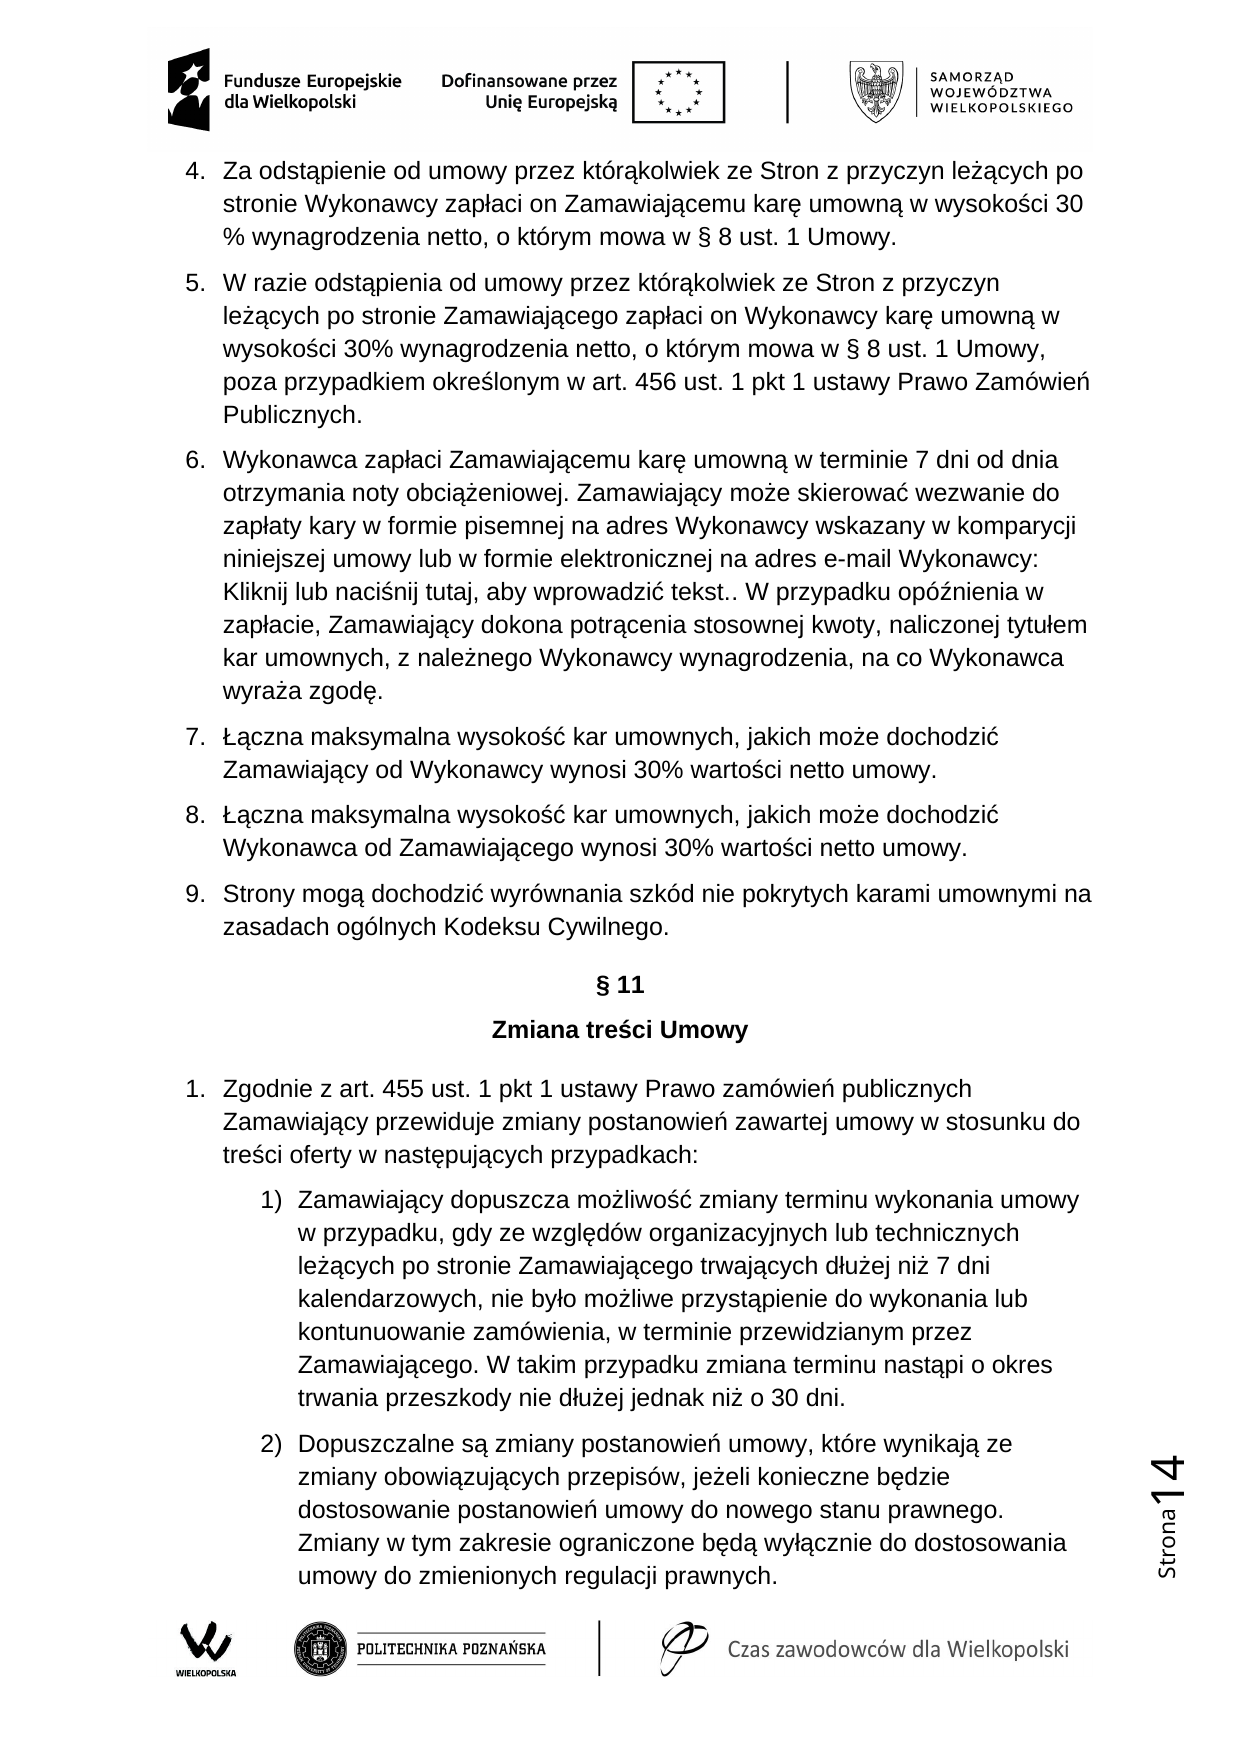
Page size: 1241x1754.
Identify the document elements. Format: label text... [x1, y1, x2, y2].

list Dopuszczalne są zmiany postanowień umowy, które wynikają ze zmiany obowiązujących przepisów, jeżeli konieczne będzie dostosowanie postanowień umowy do nowego stanu prawnego. Zmiany w tym zakresie ograniczone będą wyłącznie do dostosowania umowy do zmienionych regulacji prawnych. [260, 1429, 1093, 1589]
list Zamawiający dopuszcza możliwość zmiany terminu wykonania umowy w przypadku, gdy ze względów organizacyjnych lub technicznych leżących po stronie Zamawiającego trwających dłużej niż 7 dni kalendarzowych, nie było możliwe przystąpienie do wykonania lub kontunuowanie zamówienia, w terminie przewidzianym przez Zamawiającego. W takim przypadku zmiana terminu nastąpi o okres trwania przeszkody nie dłużej jednak niż o 30 dni. [260, 1185, 1093, 1412]
picture [147, 27, 1093, 152]
list Wykonawca zapłaci Zamawiającemu karę umowną w terminie 7 dni od dnia otrzymania noty obciążeniowej. Zamawiający może skierować wezwanie do zapłaty kary w formie pisemnej na adres Wykonawcy wskazany w komparycji niniejszej umowy lub w formie elektronicznej na adres e-mail Wykonawcy: . W przypadku opóźnienia w zapłacie, Zamawiający dokona potrącenia stosownej kwoty, naliczonej tytułem kar umownych, z należnego Wykonawcy wynagrodzenia, na co Wykonawca wyraża zgodę. [185, 445, 1093, 705]
list Strony mogą dochodzić wyrównania szkód nie pokrytych karami umownymi na zasadach ogólnych Kodeksu Cywilnego. [185, 879, 1093, 941]
list Łączna maksymalna wysokość kar umownych, jakich może dochodzić Wykonawca od Zamawiającego wynosi 30% wartości netto umowy. [185, 800, 1093, 862]
list W razie odstąpienia od umowy przez którąkolwiek ze Stron z przyczyn leżących po stronie Zamawiającego zapłaci on Wykonawcy karę umowną w wysokości 30% wynagrodzenia netto, o którym mowa w § 8 ust. 1 Umowy, poza przypadkiem określonym w art. 456 ust. 1 pkt 1 ustawy Prawo Zamówień Publicznych. [185, 268, 1093, 428]
list Zgodnie z art. 455 ust. 1 pkt 1 ustawy Prawo zamówień publicznych Zamawiający przewiduje zmiany postanowień zawartej umowy w stosunku do treści oferty w następujących przypadkach: [185, 1073, 1093, 1168]
list Za odstąpienie od umowy przez którąkolwiek ze Stron z przyczyn leżących po stronie Wykonawcy zapłaci on Zamawiającemu karę umowną w wysokości 30 % wynagrodzenia netto, o którym mowa w § 8 ust. 1 Umowy. [185, 148, 1093, 251]
text § 11 [148, 970, 1093, 999]
subtitle Zmiana treści Umowy [148, 1016, 1093, 1044]
list Łączna maksymalna wysokość kar umownych, jakich może dochodzić Zamawiający od Wykonawcy wynosi 30% wartości netto umowy. [185, 722, 1093, 784]
picture [147, 1620, 1093, 1677]
